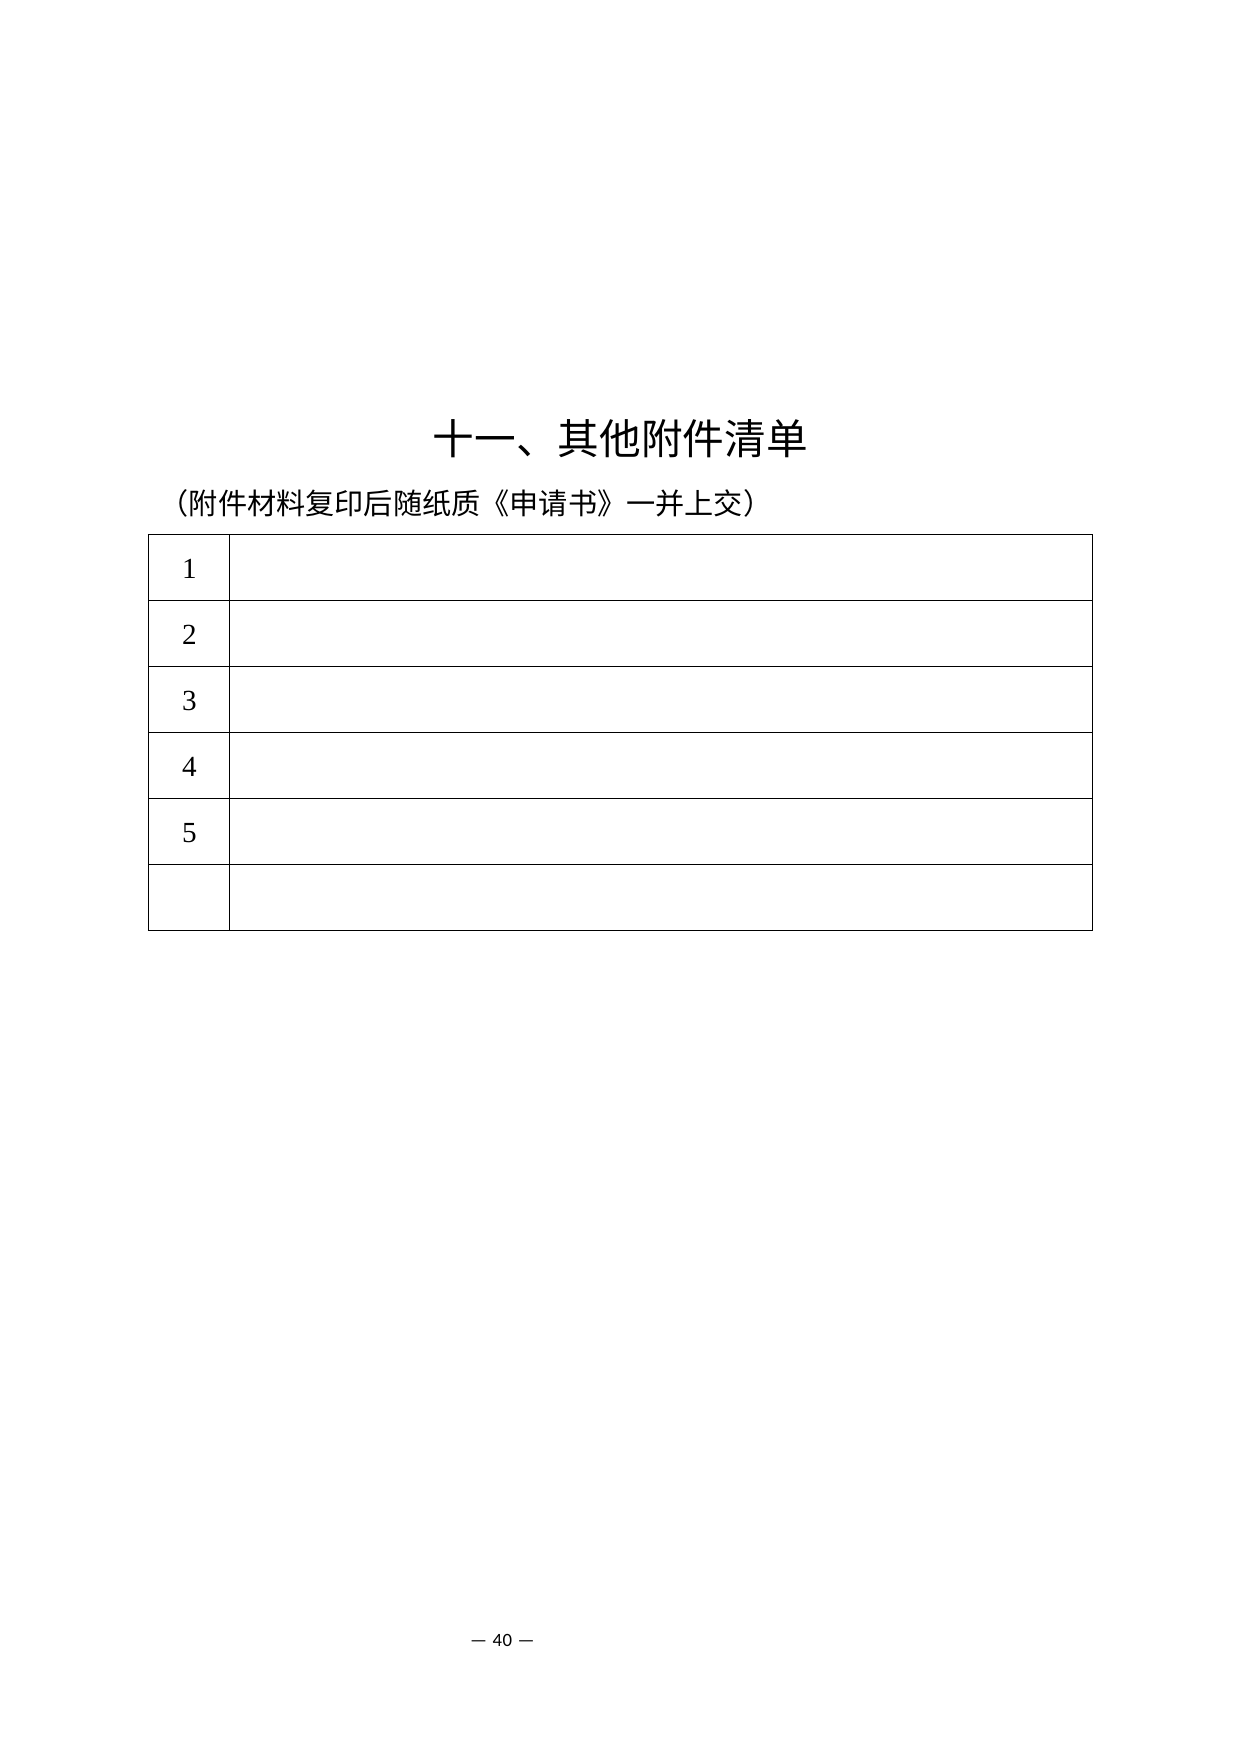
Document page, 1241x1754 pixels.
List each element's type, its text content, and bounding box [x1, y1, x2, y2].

table_cell 4 [149, 733, 229, 798]
table_header 1 [149, 535, 229, 600]
table_header [230, 535, 1092, 600]
text （附件材料复印后随纸质《申请书》一并上交） [159, 469, 1081, 534]
table_cell 2 [149, 601, 229, 666]
text 十一、其他附件清单 [159, 404, 1081, 469]
table_cell [230, 667, 1092, 732]
table_cell 5 [149, 799, 229, 864]
table_cell [230, 865, 1092, 930]
table_cell [230, 601, 1092, 666]
table_cell [230, 733, 1092, 798]
table_cell [149, 865, 229, 930]
table_cell [230, 799, 1092, 864]
table_cell 3 [149, 667, 229, 732]
